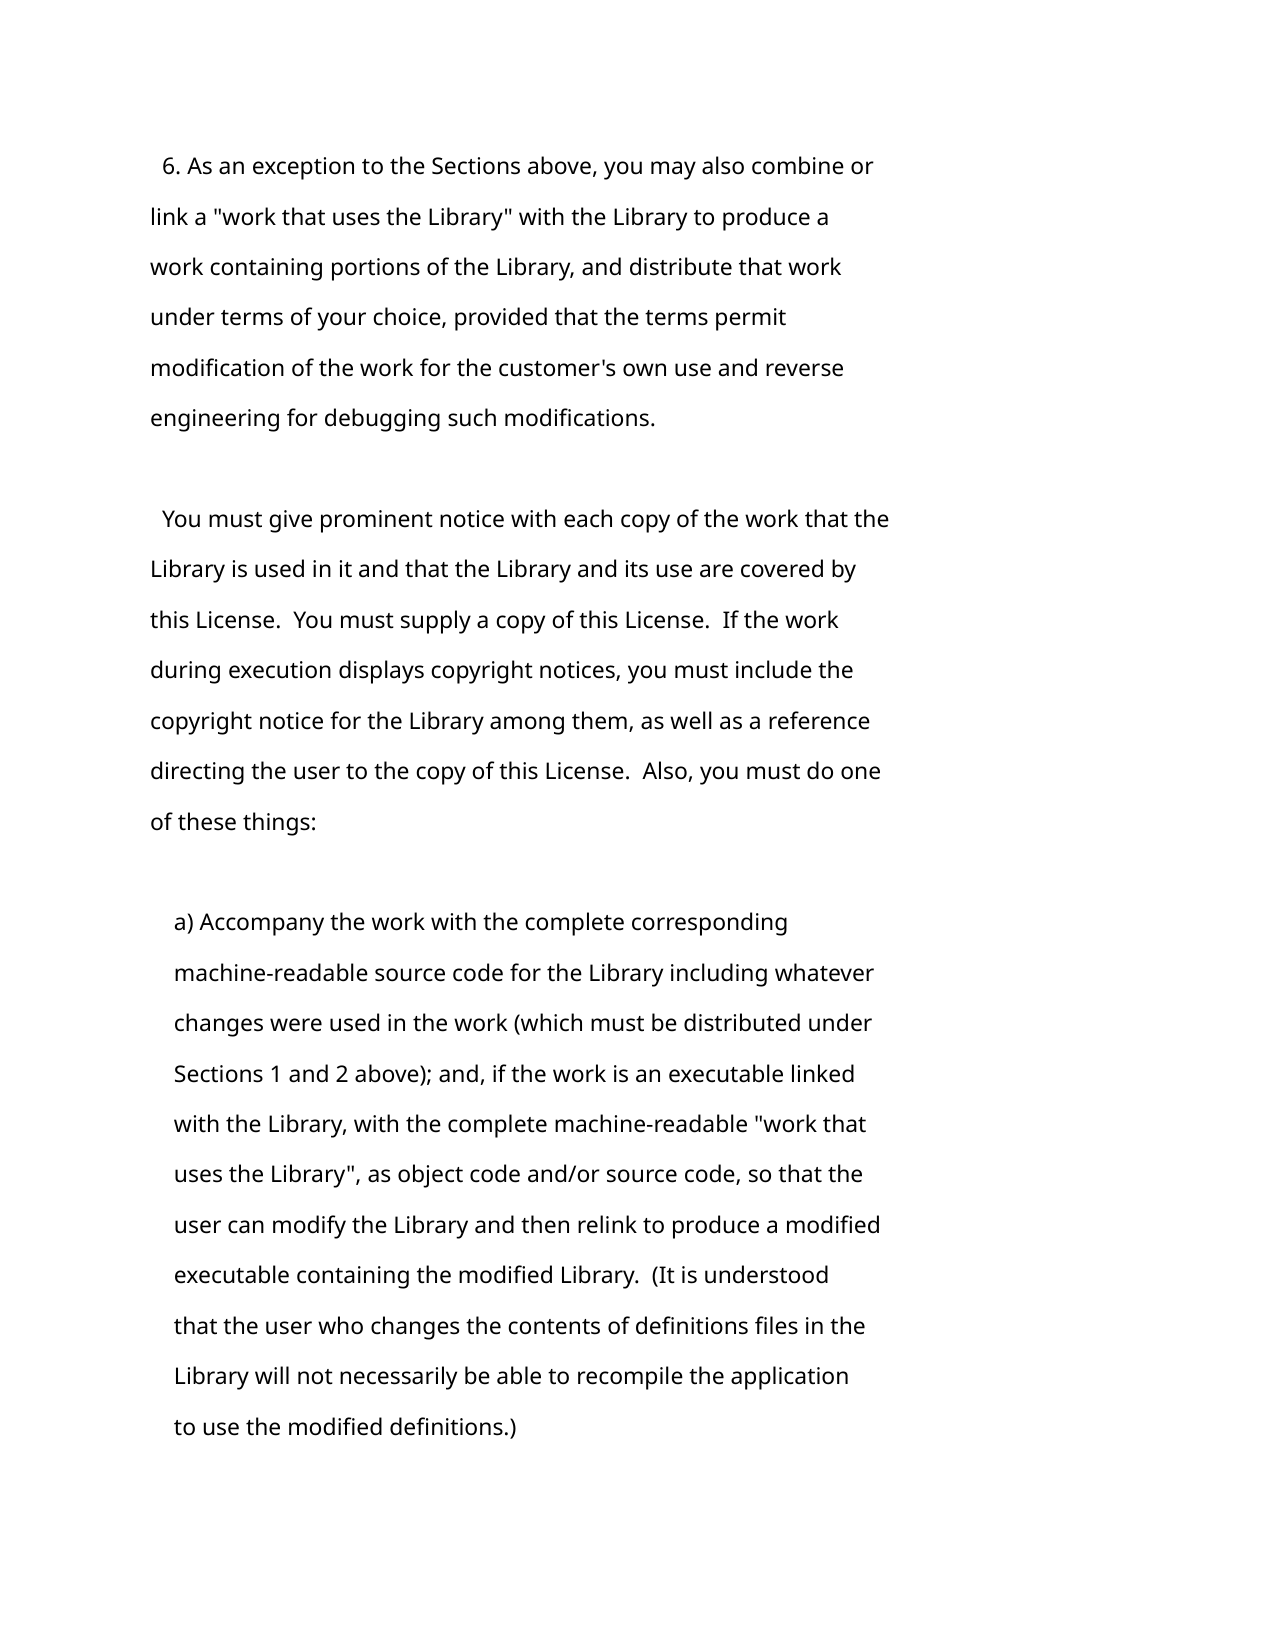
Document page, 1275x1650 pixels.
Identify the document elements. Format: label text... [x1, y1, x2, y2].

text Sections 1 and 2 above); and, if the work is an executable linked [150, 1057, 1125, 1089]
text Library will not necessarily be able to recompile the application [150, 1360, 1125, 1391]
text user can modify the Library and then relink to produce a modified [150, 1209, 1125, 1240]
text of these things: [150, 805, 1125, 837]
text this License. You must supply a copy of this License. If the work [150, 604, 1125, 635]
text a) Accompany the work with the complete corresponding [150, 906, 1125, 937]
text work containing portions of the Library, and distribute that work [150, 251, 1125, 282]
text engineering for debugging such modifications. [150, 402, 1125, 433]
text that the user who changes the contents of definitions files in the [150, 1309, 1125, 1341]
text during execution displays copyright notices, you must include the [150, 654, 1125, 685]
text link a "work that uses the Library" with the Library to produce a [150, 200, 1125, 232]
text directing the user to the copy of this License. Also, you must do one [150, 755, 1125, 786]
text Library is used in it and that the Library and its use are covered by [150, 553, 1125, 584]
text with the Library, with the complete machine-readable "work that [150, 1108, 1125, 1139]
text to use the modified definitions.) [150, 1410, 1125, 1442]
text executable containing the modified Library. (It is understood [150, 1259, 1125, 1290]
text You must give prominent notice with each copy of the work that the [150, 503, 1125, 534]
text modification of the work for the customer's own use and reverse [150, 352, 1125, 383]
text uses the Library", as object code and/or source code, so that the [150, 1158, 1125, 1189]
text under terms of your choice, provided that the terms permit [150, 301, 1125, 332]
text 6. As an exception to the Sections above, you may also combine or [150, 150, 1125, 181]
text machine-readable source code for the Library including whatever [150, 957, 1125, 988]
text changes were used in the work (which must be distributed under [150, 1007, 1125, 1038]
text copyright notice for the Library among them, as well as a reference [150, 704, 1125, 736]
